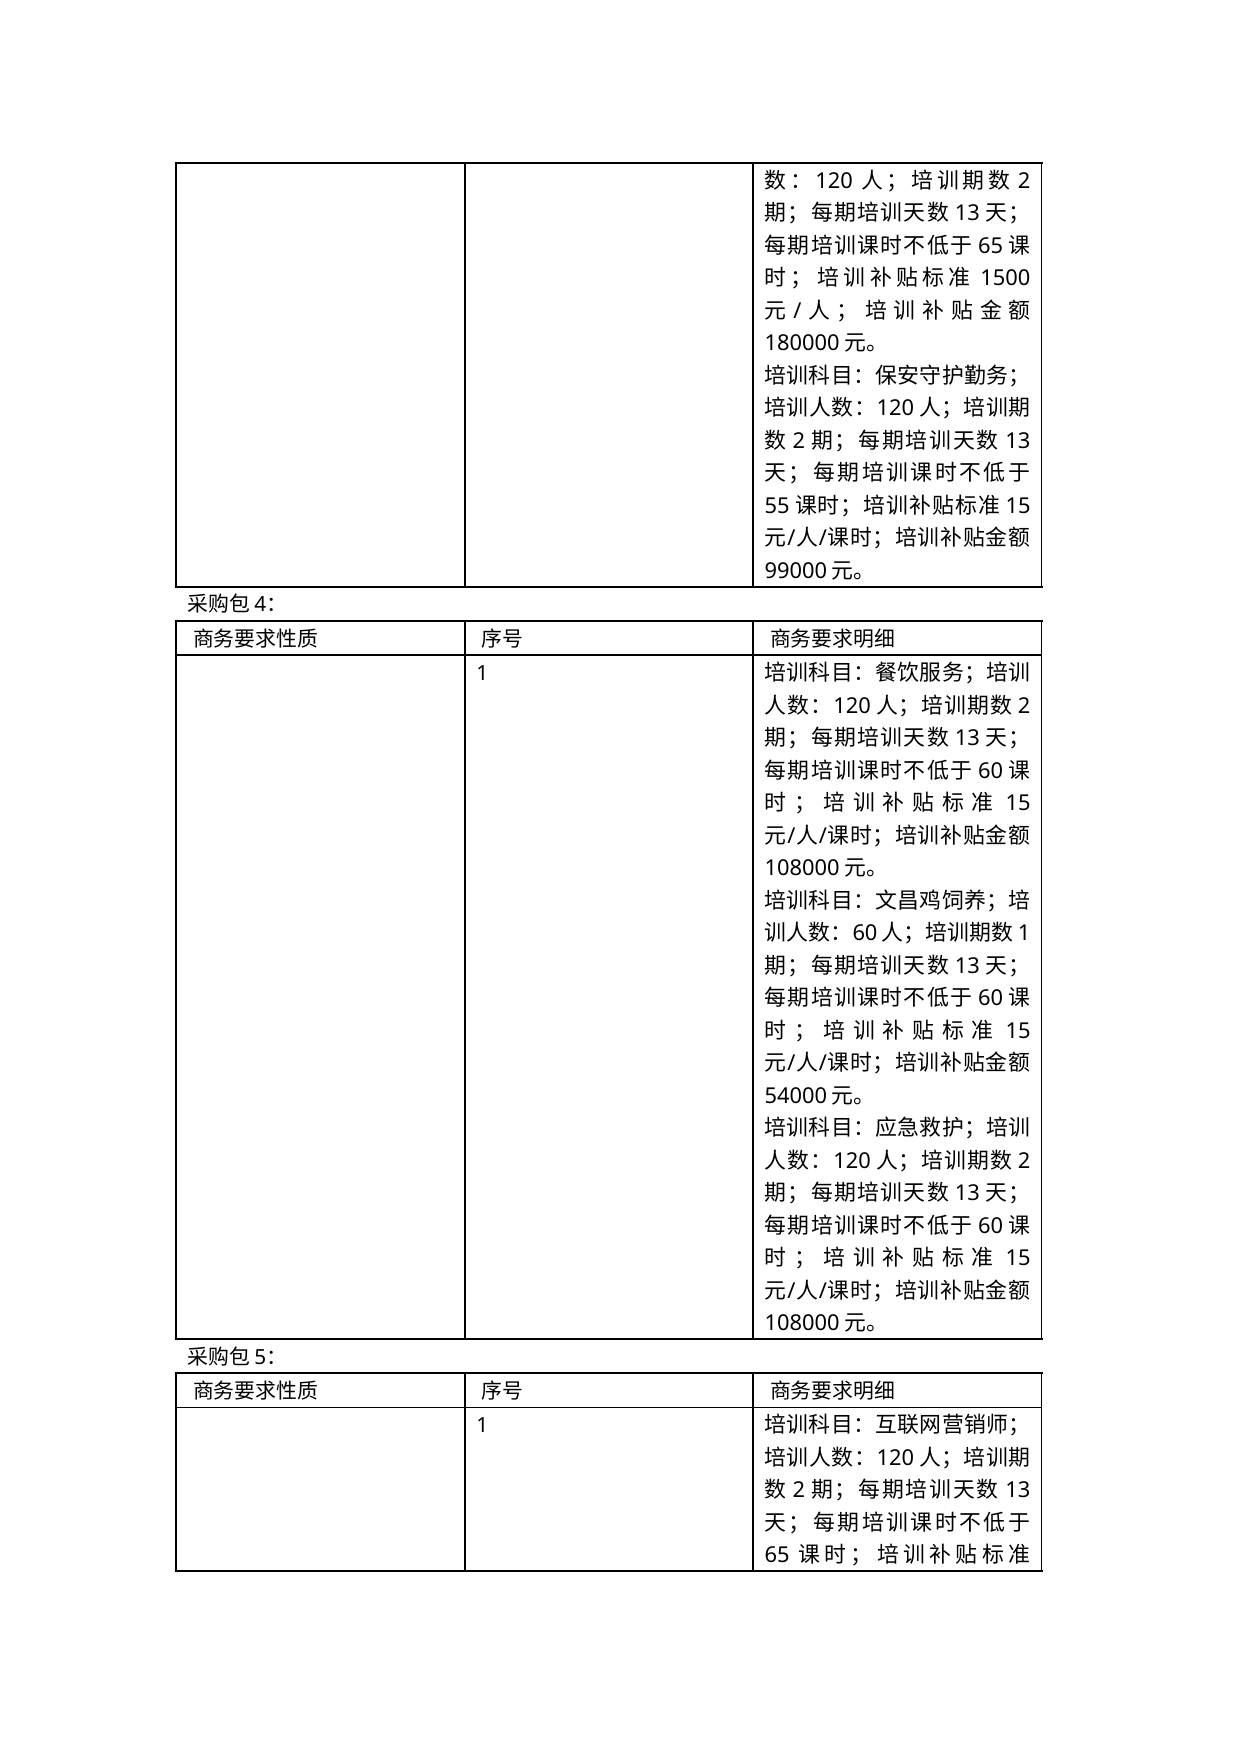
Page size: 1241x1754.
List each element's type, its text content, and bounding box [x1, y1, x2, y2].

table_cell 培训科目：餐饮服务；培训人数：120人；培训期数2期；每期培训天数13天；每期培训课时不低于60课时；培训补贴标准15元/人/课时；培训补贴金额108000元。 培训科目：文昌鸡饲养；培训人数：60人；培训期数1期；每期培训天数13天；每期培训课时不低于60课时；培训补贴标准15元/人/课时；培训补贴金额54000元。 培训科目：应急救护；培训人数：120人；培训期数2期；每期培训天数13天；每期培训课时不低于60课时；培训补贴标准15元/人/课时；培训补贴金额108000元。 [754, 656, 1041, 1338]
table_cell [754, 164, 1041, 586]
table_header 商务要求性质 [177, 622, 464, 654]
table_header 商务要求明细 [754, 622, 1041, 654]
table_header 序号 [466, 1374, 752, 1406]
table_cell 1 [466, 164, 752, 586]
table_header 商务要求明细 [754, 1374, 1041, 1406]
table_cell 1 [466, 656, 752, 1338]
text 采购包4： [187, 588, 1053, 620]
table_header 商务要求性质 [177, 1374, 464, 1406]
table_cell 1 [466, 1408, 752, 1570]
table_cell [177, 1408, 464, 1570]
text 采购包5： [187, 1340, 1053, 1372]
table_header 序号 [466, 622, 752, 654]
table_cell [754, 1408, 1041, 1570]
table_cell [177, 164, 464, 586]
table_cell [177, 656, 464, 1338]
